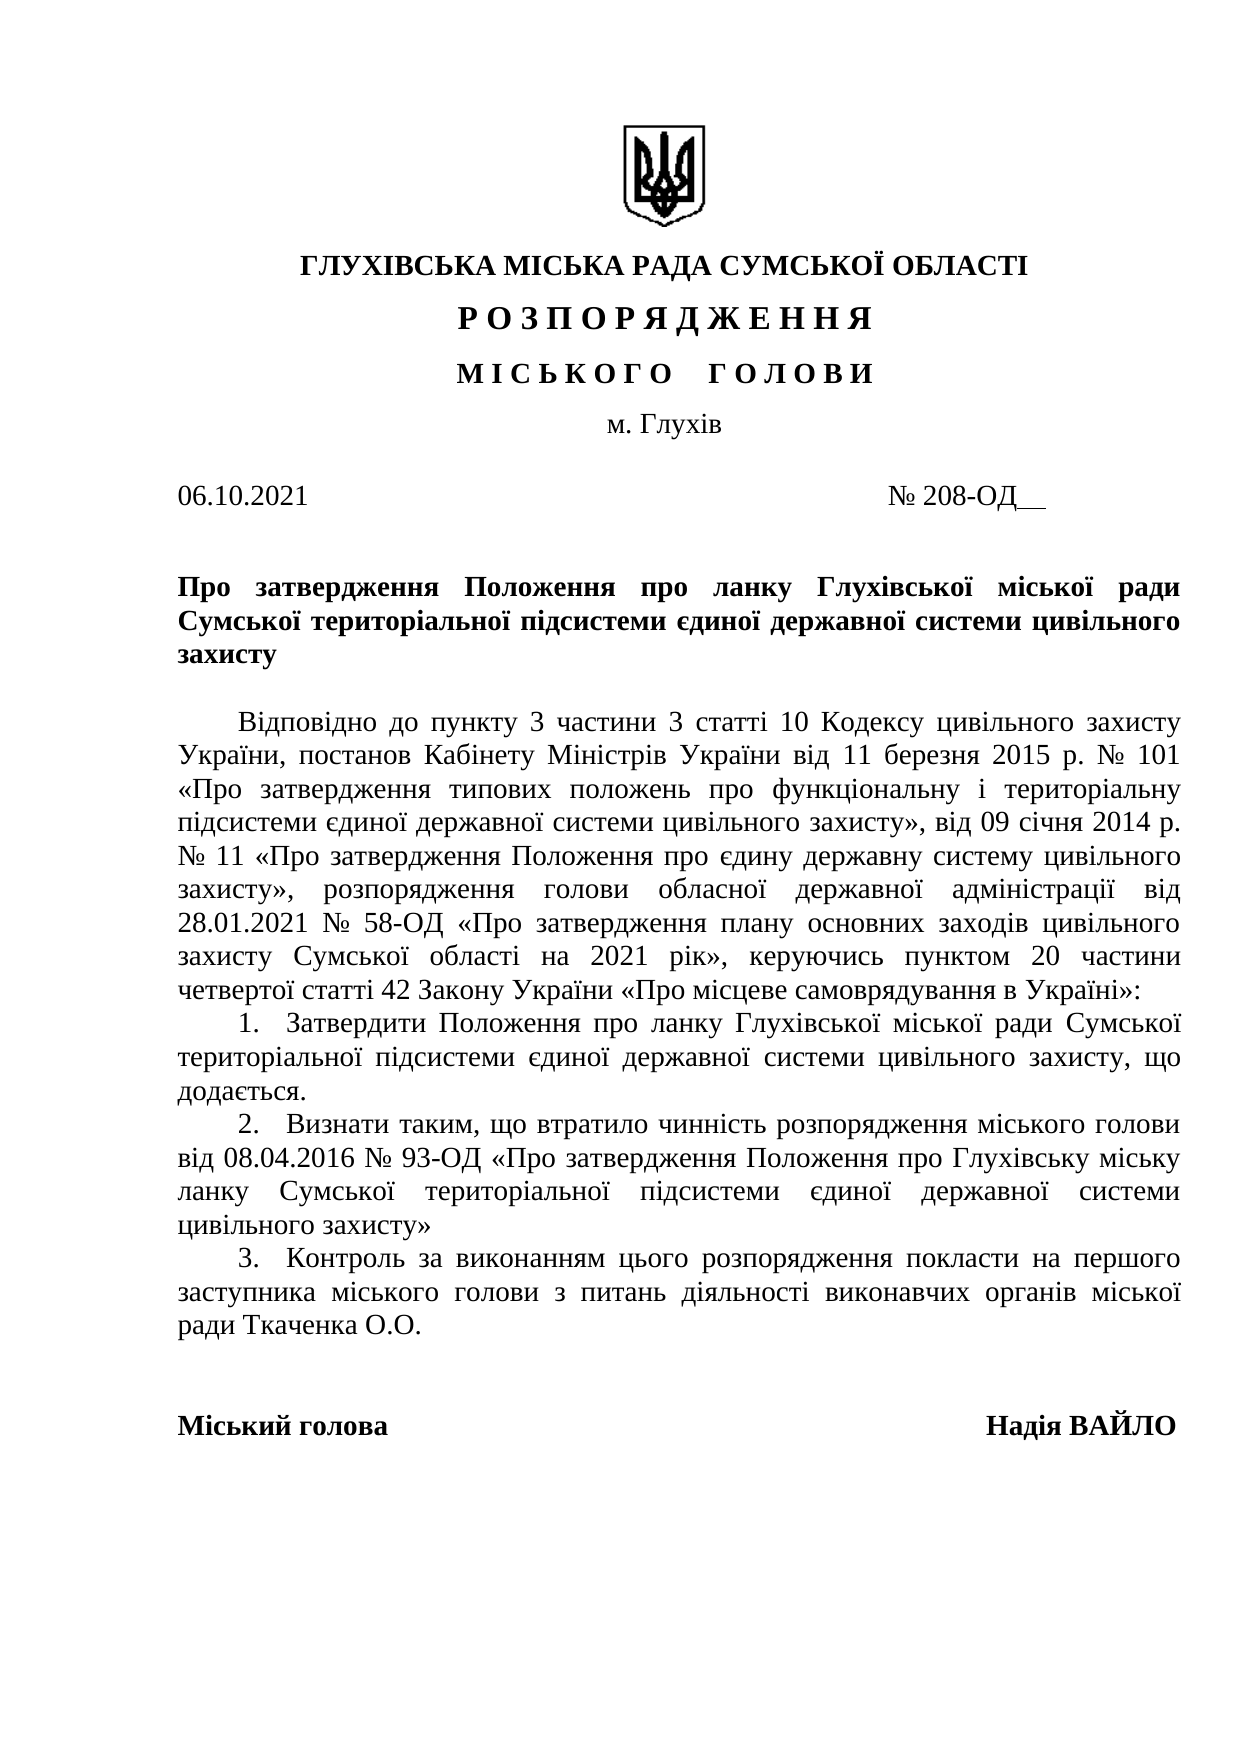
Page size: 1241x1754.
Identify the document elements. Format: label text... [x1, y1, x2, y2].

text м. Глухів [177, 406, 1152, 440]
text М І С Ь К О Г О Г О Л О В И [177, 356, 1152, 389]
picture [617, 118, 712, 227]
text 06.10.2021 № 208-ОД [177, 478, 1152, 512]
list Контроль за виконанням цього розпорядження покласти на першого заступника міського голови з питань діяльності виконавчих органів міської ради Ткаченка О.О. [177, 1240, 1181, 1341]
text Р О З П О Р Я Д Ж Е Н Н Я [177, 298, 1152, 337]
text Відповідно до пункту 3 частини 3 статті 10 Кодексу цивільного захисту України, постанов Кабінету Міністрів України від 11 березня 2015 р. № 101 «Про затвердження типових положень про функціональну і територіальну підсистеми єдиної державної системи цивільного захисту», від 09 січня 2014 р. № 11 «Про затвердження Положення про єдину державну систему цивільного захисту», розпорядження голови обласної державної адміністрації від 28.01.2021 № 58-ОД «Про затвердження плану основних заходів цивільного захисту Сумської області на 2021 рік», керуючись пунктом 20 частини четвертої статті 42 Закону України «Про місцеве самоврядування в Україні»: [177, 704, 1181, 1006]
text Про затвердження Положення про ланку Глухівської міської ради Сумської територіальної підсистеми єдиної державної системи цивільного захисту [177, 569, 1181, 670]
list Затвердити Положення про ланку Глухівської міської ради Сумської територіальної підсистеми єдиної державної системи цивільного захисту, що додається. [177, 1006, 1181, 1106]
text Міський голова Надія ВАЙЛО [177, 1408, 1181, 1442]
text ГЛУХІВСЬКА МІСЬКА РАДА СУМСЬКОЇ ОБЛАСТІ [177, 248, 1152, 282]
list Визнати таким, що втратило чинність розпорядження міського голови від 08.04.2016 № 93-ОД «Про затвердження Положення про Глухівську міську ланку Сумської територіальної підсистеми єдиної державної системи цивільного захисту» [177, 1106, 1181, 1240]
